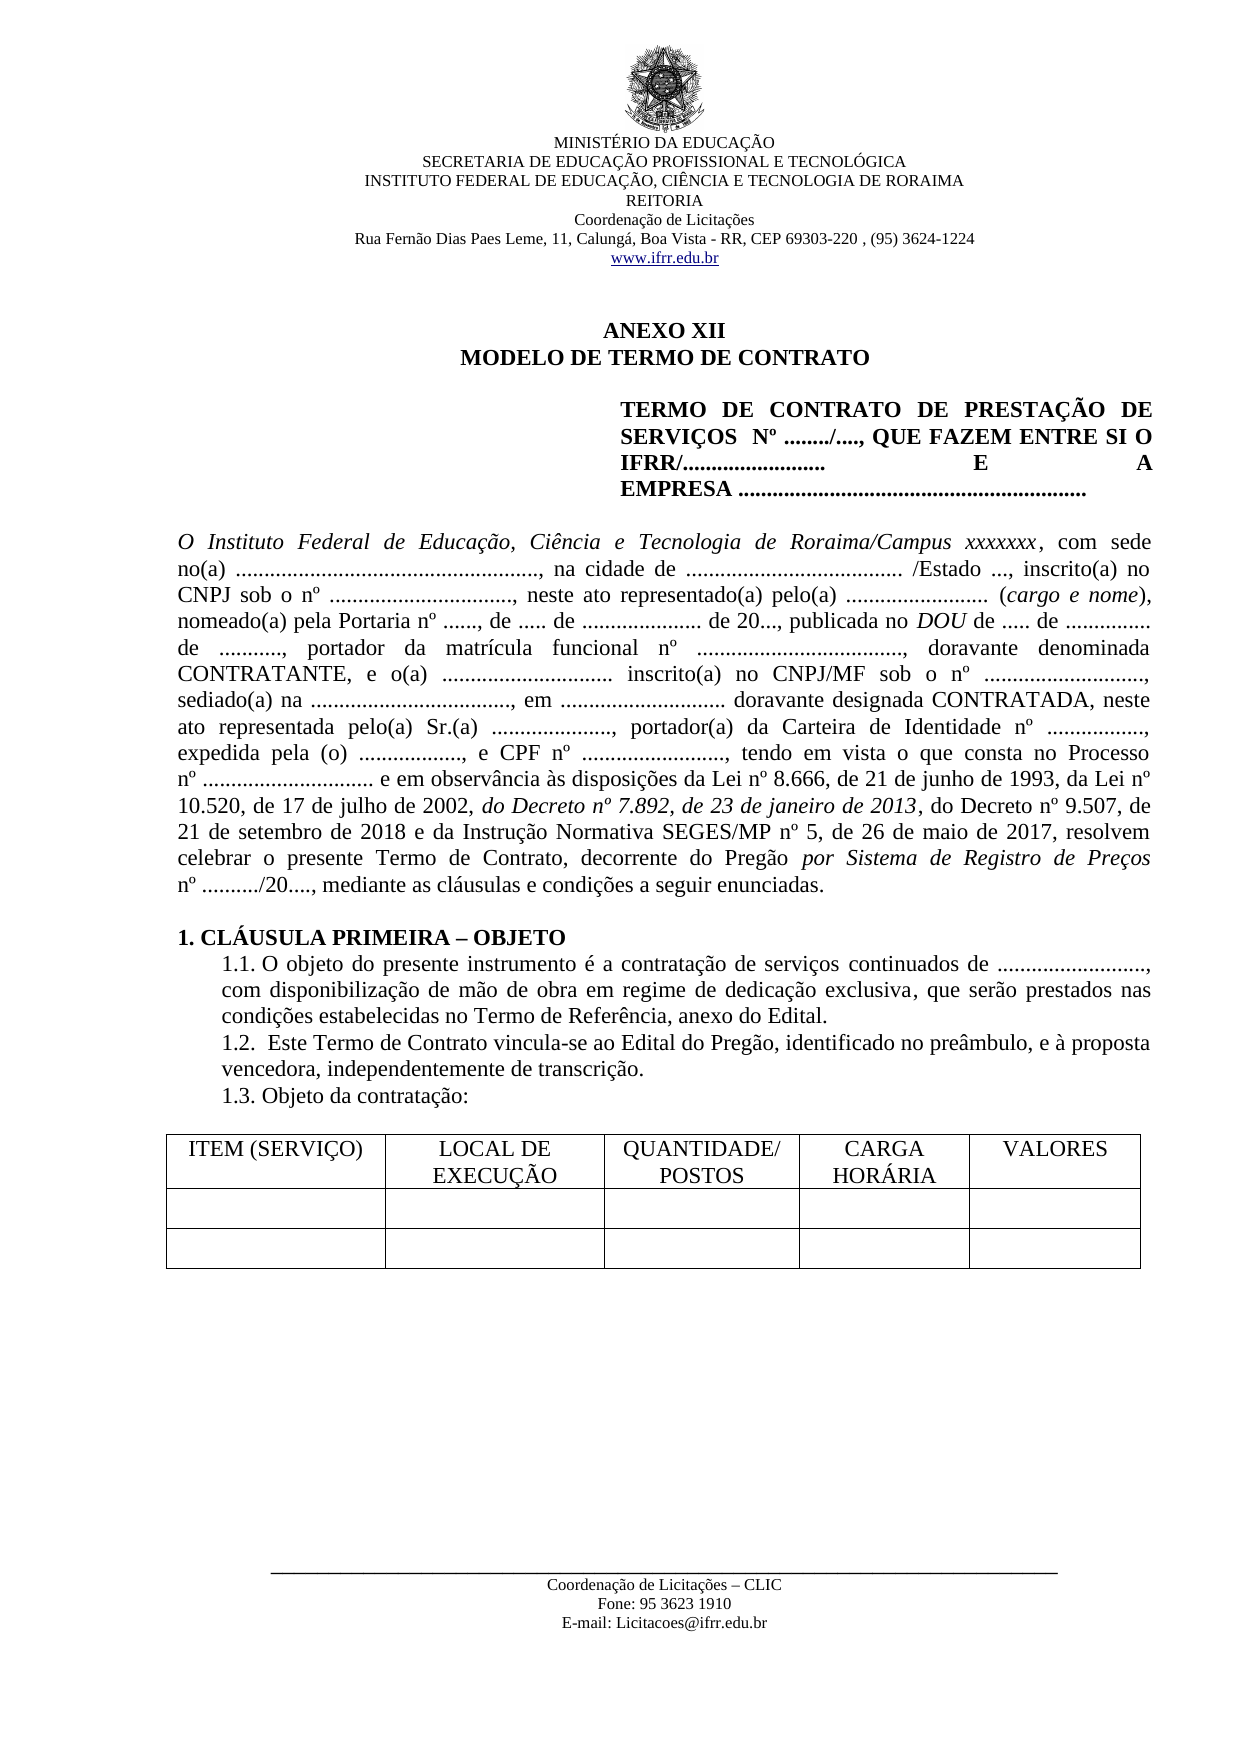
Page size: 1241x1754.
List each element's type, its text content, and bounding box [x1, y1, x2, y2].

list O objeto do presente instrumento é a contratação de serviços continuados de .........................., com disponibilização de mão de obra em regime de dedicação exclusiva, que serão prestados nas condições estabelecidas no Termo de Referência, anexo do Edital. [221, 950, 1152, 1029]
text O Instituto Federal de Educação, Ciência e Tecnologia de Roraima/Campus xxxxxxx, com sede no(a) ....................................................., na cidade de ...................................... /Estado ..., inscrito(a) no CNPJ sob o nº ................................, neste ato representado(a) pelo(a) ......................... (cargo e nome), nomeado(a) pela Portaria nº ......, de ..... de ..................... de 20..., publicada no DOU de ..... de ............... de ..........., portador da matrícula funcional nº ...................................., doravante denominada CONTRATANTE, e o(a) .............................. inscrito(a) no CNPJ/MF sob o nº ............................, sediado(a) na ..................................., em ............................. doravante designada CONTRATADA, neste ato representada pelo(a) Sr.(a) ....................., portador(a) da Carteira de Identidade nº ................., expedida pela (o) .................., e CPF nº ........................., tendo em vista o que consta no Processo nº .............................. e em observância às disposições da Lei nº 8.666, de 21 de junho de 1993, da Lei nº 10.520, de 17 de julho de 2002, do Decreto nº 7.892, de 23 de janeiro de 2013, do Decreto nº 9.507, de 21 de setembro de 2018 e da Instrução Normativa SEGES/MP nº 5, de 26 de maio de 2017, resolvem celebrar o presente Termo de Contrato, decorrente do Pregão por Sistema de Registro de Preços nº ........../20...., mediante as cláusulas e condições a seguir enunciadas. [177, 528, 1152, 897]
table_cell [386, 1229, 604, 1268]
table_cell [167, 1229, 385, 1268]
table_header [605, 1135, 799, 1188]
list ANEXO XII [177, 317, 1152, 344]
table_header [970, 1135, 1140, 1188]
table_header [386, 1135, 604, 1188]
list CLÁUSULA PRIMEIRA – OBJETO [177, 923, 1152, 950]
text MODELO DE TERMO DE CONTRATO [177, 344, 1153, 370]
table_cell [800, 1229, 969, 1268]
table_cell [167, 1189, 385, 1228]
picture [624, 44, 705, 133]
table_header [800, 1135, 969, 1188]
text TERMO DE CONTRATO DE PRESTAÇÃO DE SERVIÇOS Nº ......../...., QUE FAZEM ENTRE SI O IFRR/......................... E A EMPRESA ............................................................. [620, 396, 1153, 502]
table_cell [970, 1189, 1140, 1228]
list Objeto da contratação: [221, 1082, 1152, 1108]
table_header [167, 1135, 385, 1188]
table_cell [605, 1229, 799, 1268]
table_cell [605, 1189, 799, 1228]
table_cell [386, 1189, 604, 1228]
list Este Termo de Contrato vincula-se ao Edital do Pregão, identificado no preâmbulo, e à proposta vencedora, independentemente de transcrição. [221, 1029, 1152, 1082]
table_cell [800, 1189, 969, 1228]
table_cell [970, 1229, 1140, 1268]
